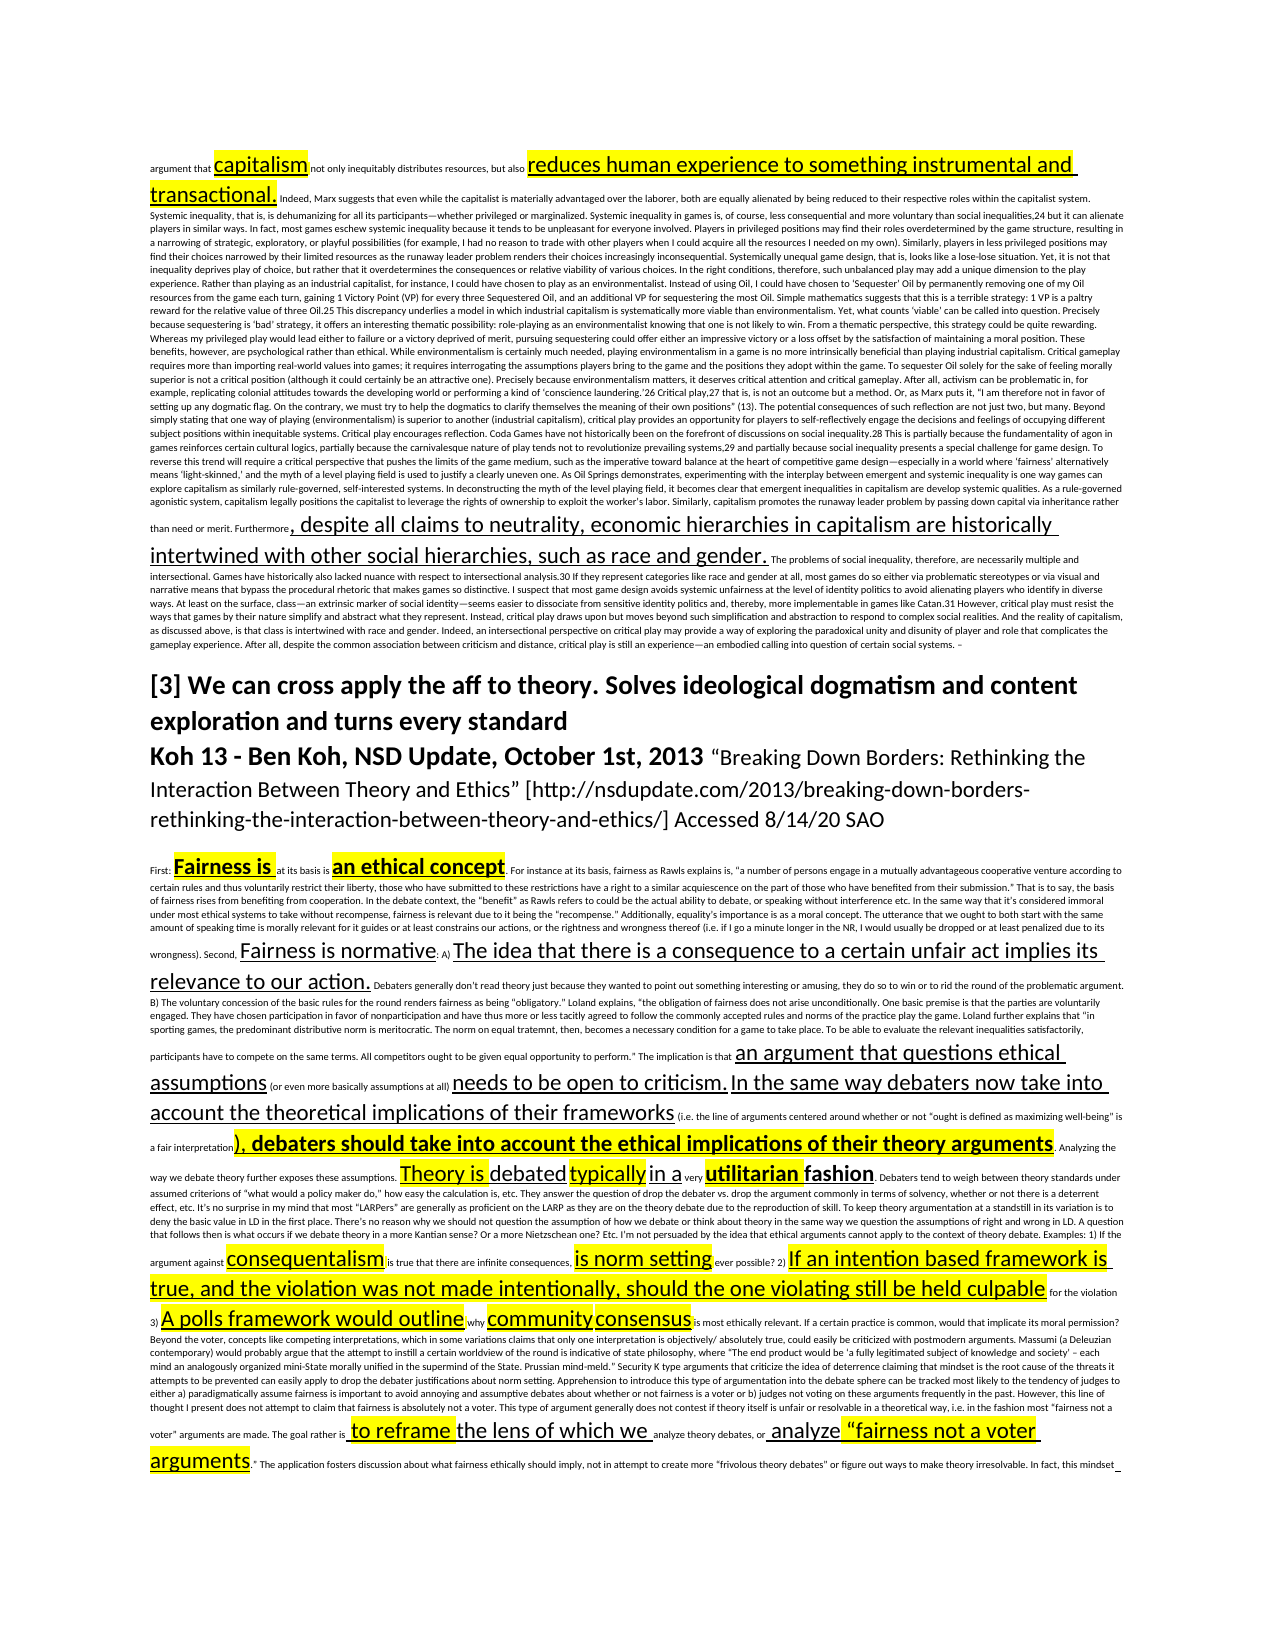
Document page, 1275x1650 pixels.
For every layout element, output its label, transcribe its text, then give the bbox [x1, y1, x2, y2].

text Koh 13 - Ben Koh, NSD Update, October 1st, 2013 “Breaking Down Borders: Rethinking the Interaction Between Theory and Ethics” [http://nsdupdate.com/2013/breaking-down-borders-rethinking-the-interaction-between-theory-and-ethics/] Accessed 8/14/20 SAO [150, 739, 1125, 833]
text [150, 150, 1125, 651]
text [150, 852, 1125, 1474]
subtitle [3] We can cross apply the aff to theory. Solves ideological dogmatism and content exploration and turns every standard [150, 668, 1125, 737]
